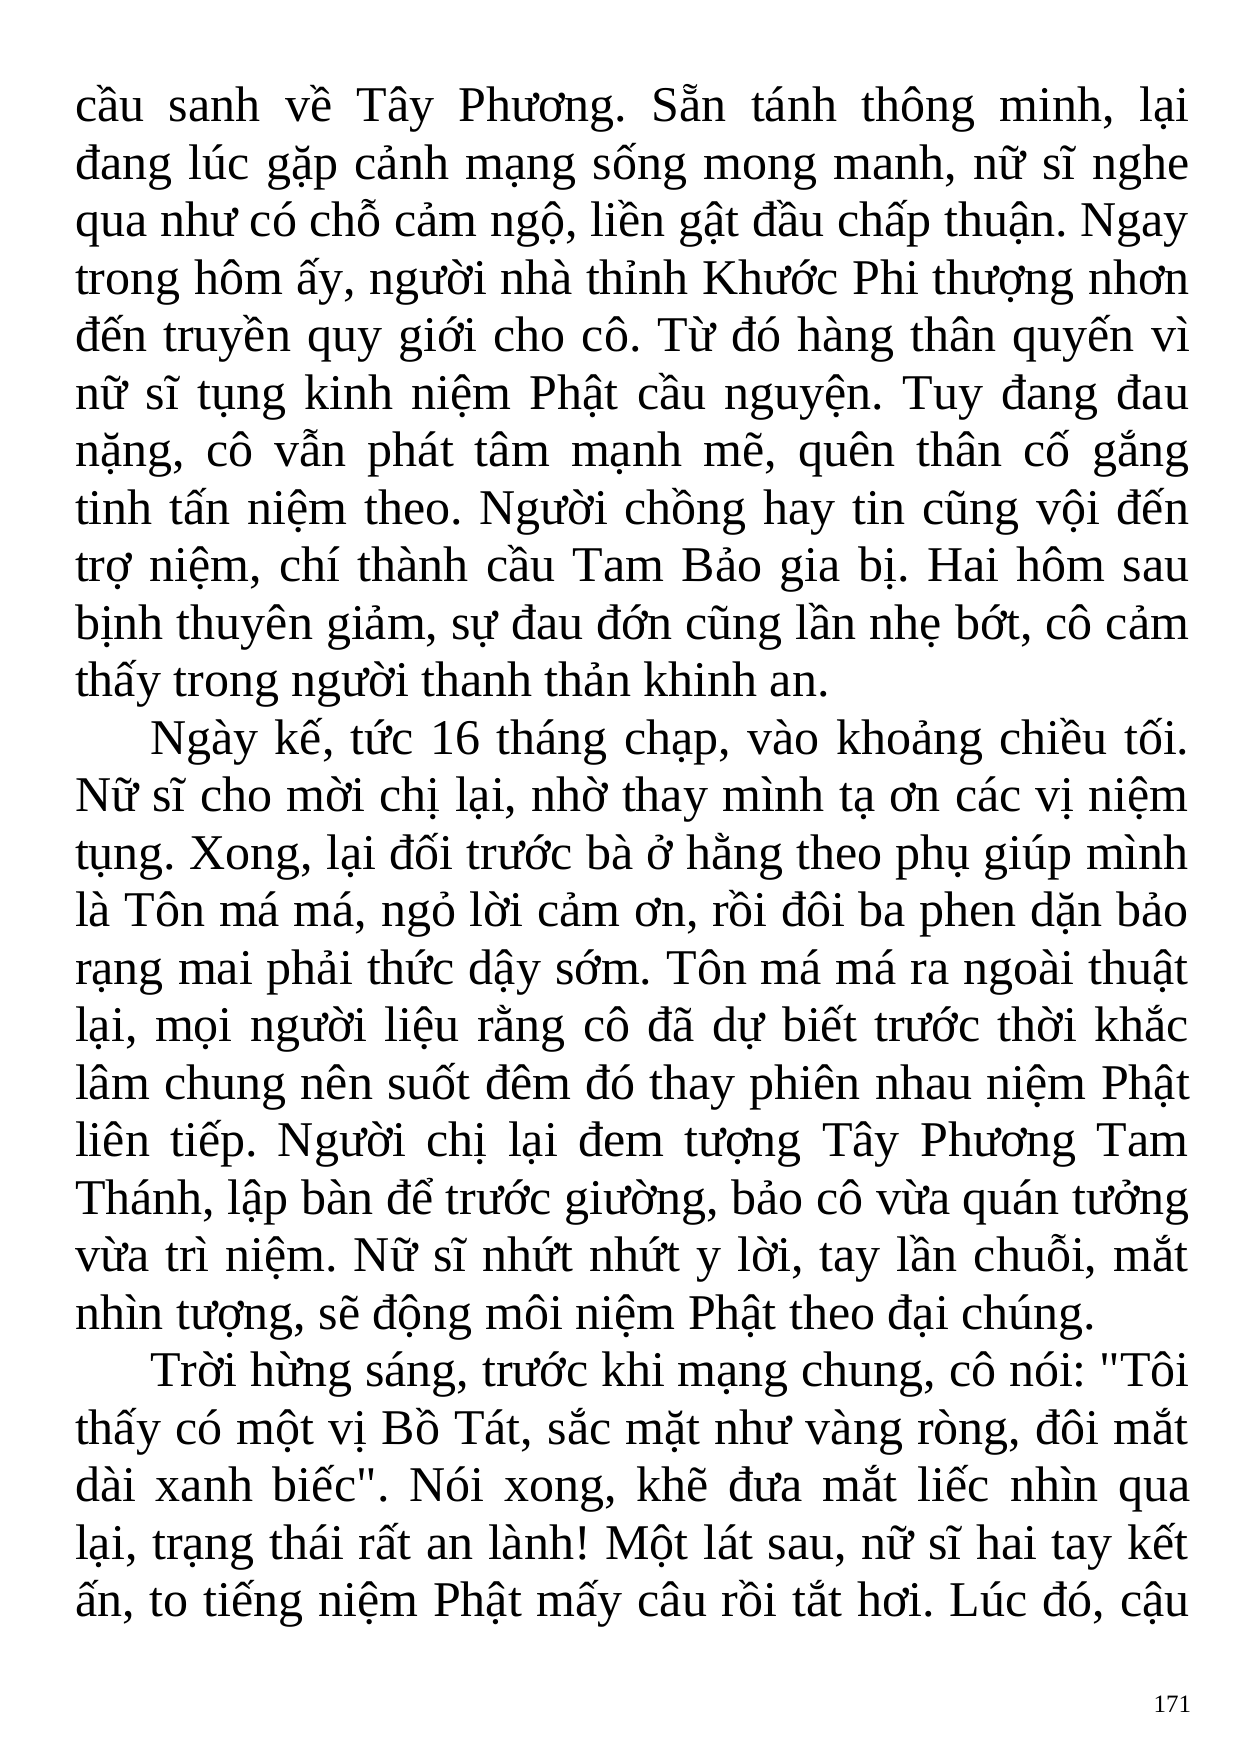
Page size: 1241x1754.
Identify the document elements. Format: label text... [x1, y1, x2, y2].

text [75, 75, 1191, 707]
text Ngày kế, tức 16 tháng chạp, vào khoảng chiều tối. Nữ sĩ cho mời chị lại, nhờ thay mình tạ ơn các vị niệm tụng. Xong, lại đối trước bà ở hằng theo phụ giúp mình là Tôn má má, ngỏ lời cảm ơn, rồi đôi ba phen dặn bảo rạng mai phải thức dậy sớm. Tôn má má ra ngoài thuật lại, mọi người liệu rằng cô đã dự biết trước thời khắc lâm chung nên suốt đêm đó thay phiên nhau niệm Phật liên tiếp. Người chị lại đem tượng Tây Phương Tam Thánh, lập bàn để trước giường, bảo cô vừa quán tưởng vừa trì niệm. Nữ sĩ nhứt nhứt y lời, tay lần chuỗi, mắt nhìn tượng, sẽ động môi niệm Phật theo đại chúng. [75, 707, 1191, 1340]
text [75, 1340, 1191, 1627]
